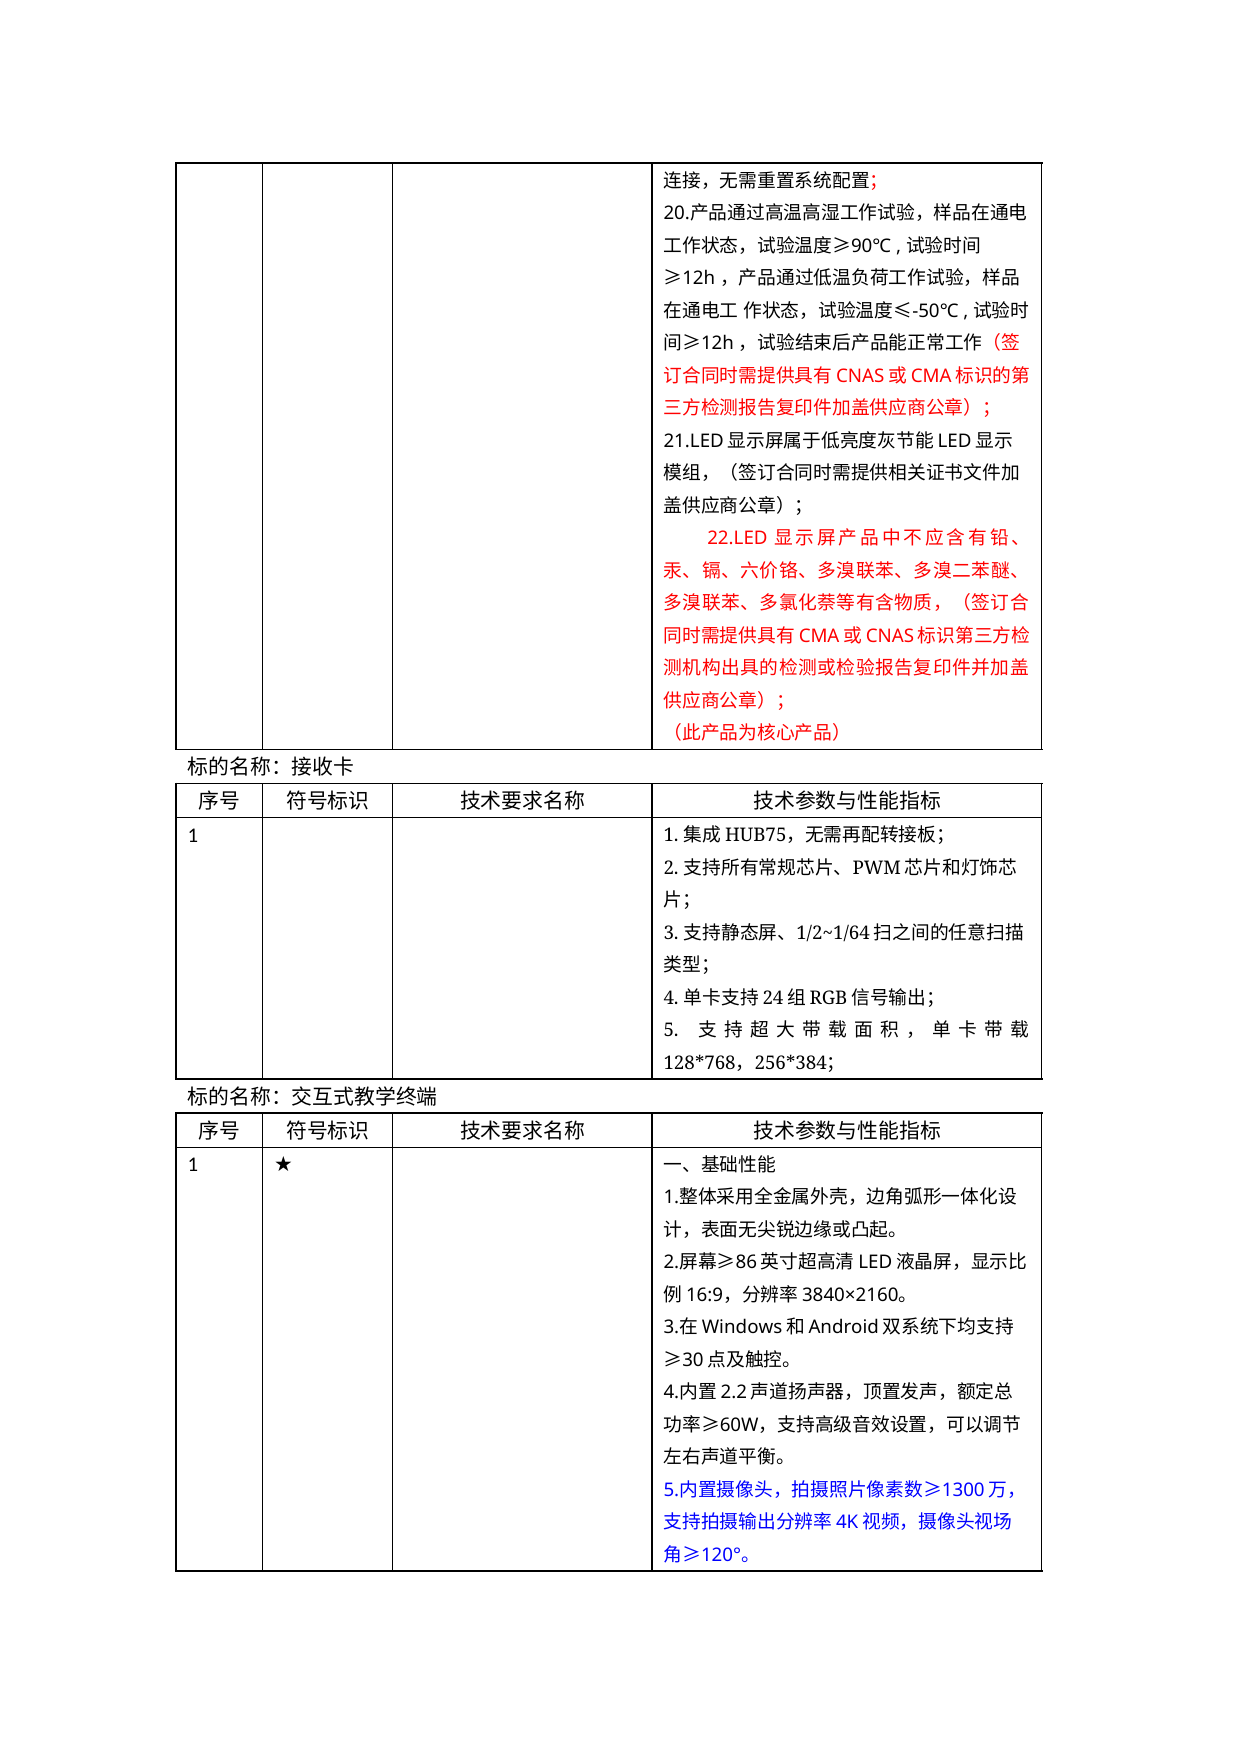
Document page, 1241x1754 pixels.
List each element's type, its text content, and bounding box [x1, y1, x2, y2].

table_cell [393, 818, 651, 1078]
table_header 技术要求名称 [393, 784, 651, 817]
table_header 序号 [177, 784, 262, 817]
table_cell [653, 1148, 1041, 1570]
table_header 技术要求名称 [393, 1114, 651, 1146]
table_cell 1. 集成HUB75，无需再配转接板； 2. 支持所有常规芯片、PWM芯片和灯饰芯片； 3. 支持静态屏、1/2~1/64扫之间的任意扫描类型； 4. 单卡支持24组RGB信号输出； 5. 支持超大带载面积，单卡带载128*768，256*384； [653, 818, 1041, 1078]
table_cell [263, 164, 392, 748]
table_cell [393, 1148, 651, 1570]
table_header 序号 [177, 1114, 262, 1146]
table_cell 1 [177, 1148, 262, 1570]
text 标的名称：接收卡 [187, 750, 1053, 783]
table_cell 1 [177, 164, 262, 748]
text 标的名称：交互式教学终端 [187, 1080, 1053, 1112]
table_cell ★ [263, 1148, 392, 1570]
table_header 技术参数与性能指标 [653, 784, 1041, 817]
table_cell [653, 164, 1041, 748]
table_cell [393, 164, 651, 748]
table_header 技术参数与性能指标 [653, 1114, 1041, 1146]
table_header 符号标识 [263, 1114, 392, 1146]
table_cell [263, 818, 392, 1078]
table_cell 1 [177, 818, 262, 1078]
table_header 符号标识 [263, 784, 392, 817]
